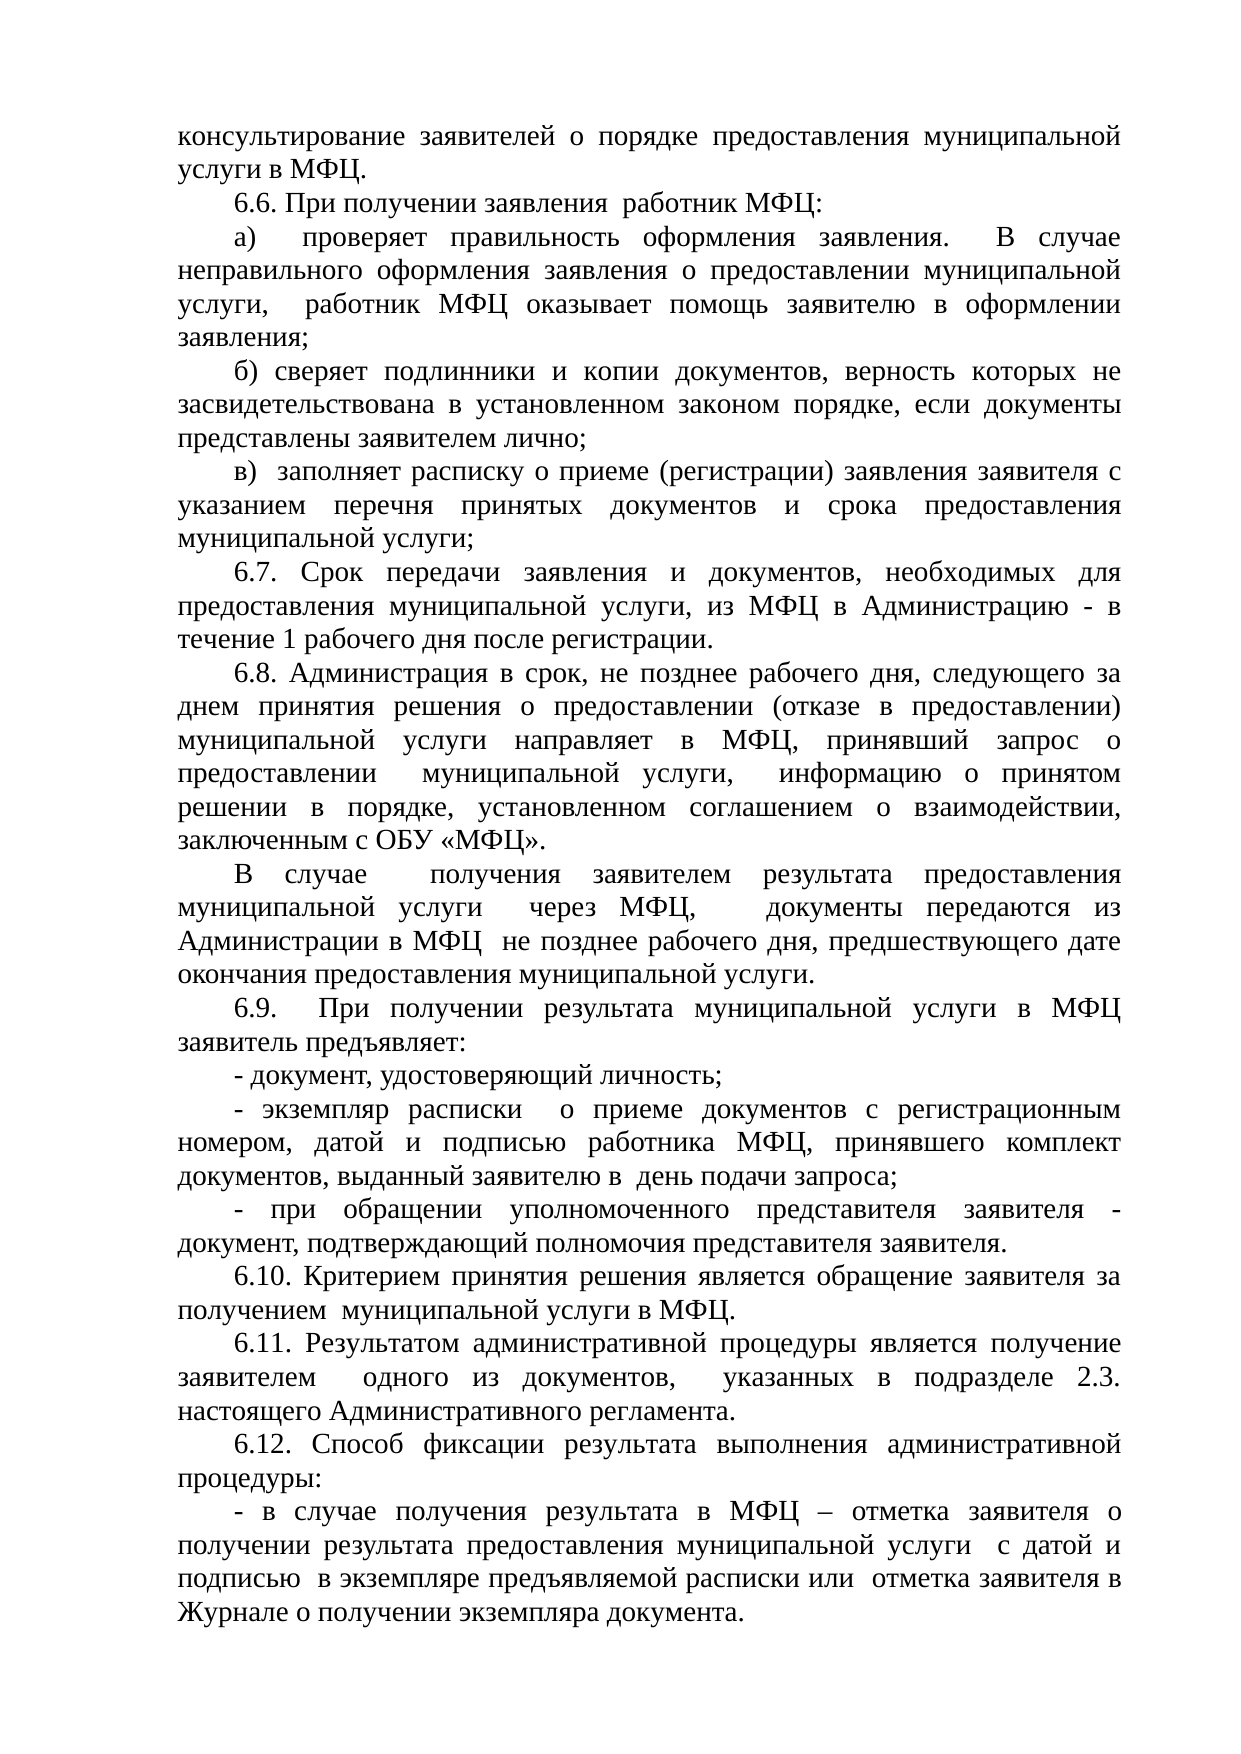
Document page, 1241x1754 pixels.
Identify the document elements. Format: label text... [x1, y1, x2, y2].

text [177, 118, 1122, 185]
text 6.7. Срок передачи заявления и документов, необходимых для предоставления муниципальной услуги, из МФЦ в Администрацию - в течение 1 рабочего дня после регистрации. [177, 554, 1122, 655]
text - документ, удостоверяющий личность; [177, 1057, 1122, 1091]
text 6.10. Критерием принятия решения является обращение заявителя за получением муниципальной услуги в МФЦ. [177, 1258, 1122, 1326]
text - экземпляр расписки о приеме документов с регистрационным номером, датой и подписью работника МФЦ, принявшего комплект документов, выданный заявителю в день подачи запроса; [177, 1091, 1122, 1191]
text б) сверяет подлинники и копии документов, верность которых не засвидетельствована в установленном законом порядке, если документы представлены заявителем лично; [177, 353, 1122, 453]
text - в случае получения результата в МФЦ – отметка заявителя о получении результата предоставления муниципальной услуги с датой и подписью в экземпляре предъявляемой расписки или отметка заявителя в Журнале о получении экземпляра документа. [177, 1493, 1122, 1627]
text в) заполняет расписку о приеме (регистрации) заявления заявителя с указанием перечня принятых документов и срока предоставления муниципальной услуги; [177, 453, 1122, 554]
text 6.8. Администрация в срок, не позднее рабочего дня, следующего за днем принятия решения о предоставлении (отказе в предоставлении) муниципальной услуги направляет в МФЦ, принявший запрос о предоставлении муниципальной услуги, информацию о принятом решении в порядке, установленном соглашением о взаимодействии, заключенным с ОБУ «МФЦ». [177, 655, 1122, 856]
text 6.12. Способ фиксации результата выполнения административной процедуры: [177, 1426, 1122, 1493]
text - при обращении уполномоченного представителя заявителя - документ, подтверждающий полномочия представителя заявителя. [177, 1191, 1122, 1258]
text 6.11. Результатом административной процедуры является получение заявителем одного из документов, указанных в подразделе 2.3. настоящего Административного регламента. [177, 1326, 1122, 1426]
text 6.9. При получении результата муниципальной услуги в МФЦ заявитель предъявляет: [177, 990, 1122, 1057]
text В случае получения заявителем результата предоставления муниципальной услуги через МФЦ, документы передаются из Администрации в МФЦ не позднее рабочего дня, предшествующего дате окончания предоставления муниципальной услуги. [177, 856, 1122, 990]
text а) проверяет правильность оформления заявления. В случае неправильного оформления заявления о предоставлении муниципальной услуги, работник МФЦ оказывает помощь заявителю в оформлении заявления; [177, 219, 1122, 353]
text 6.6. При получении заявления работник МФЦ: [177, 185, 1122, 219]
